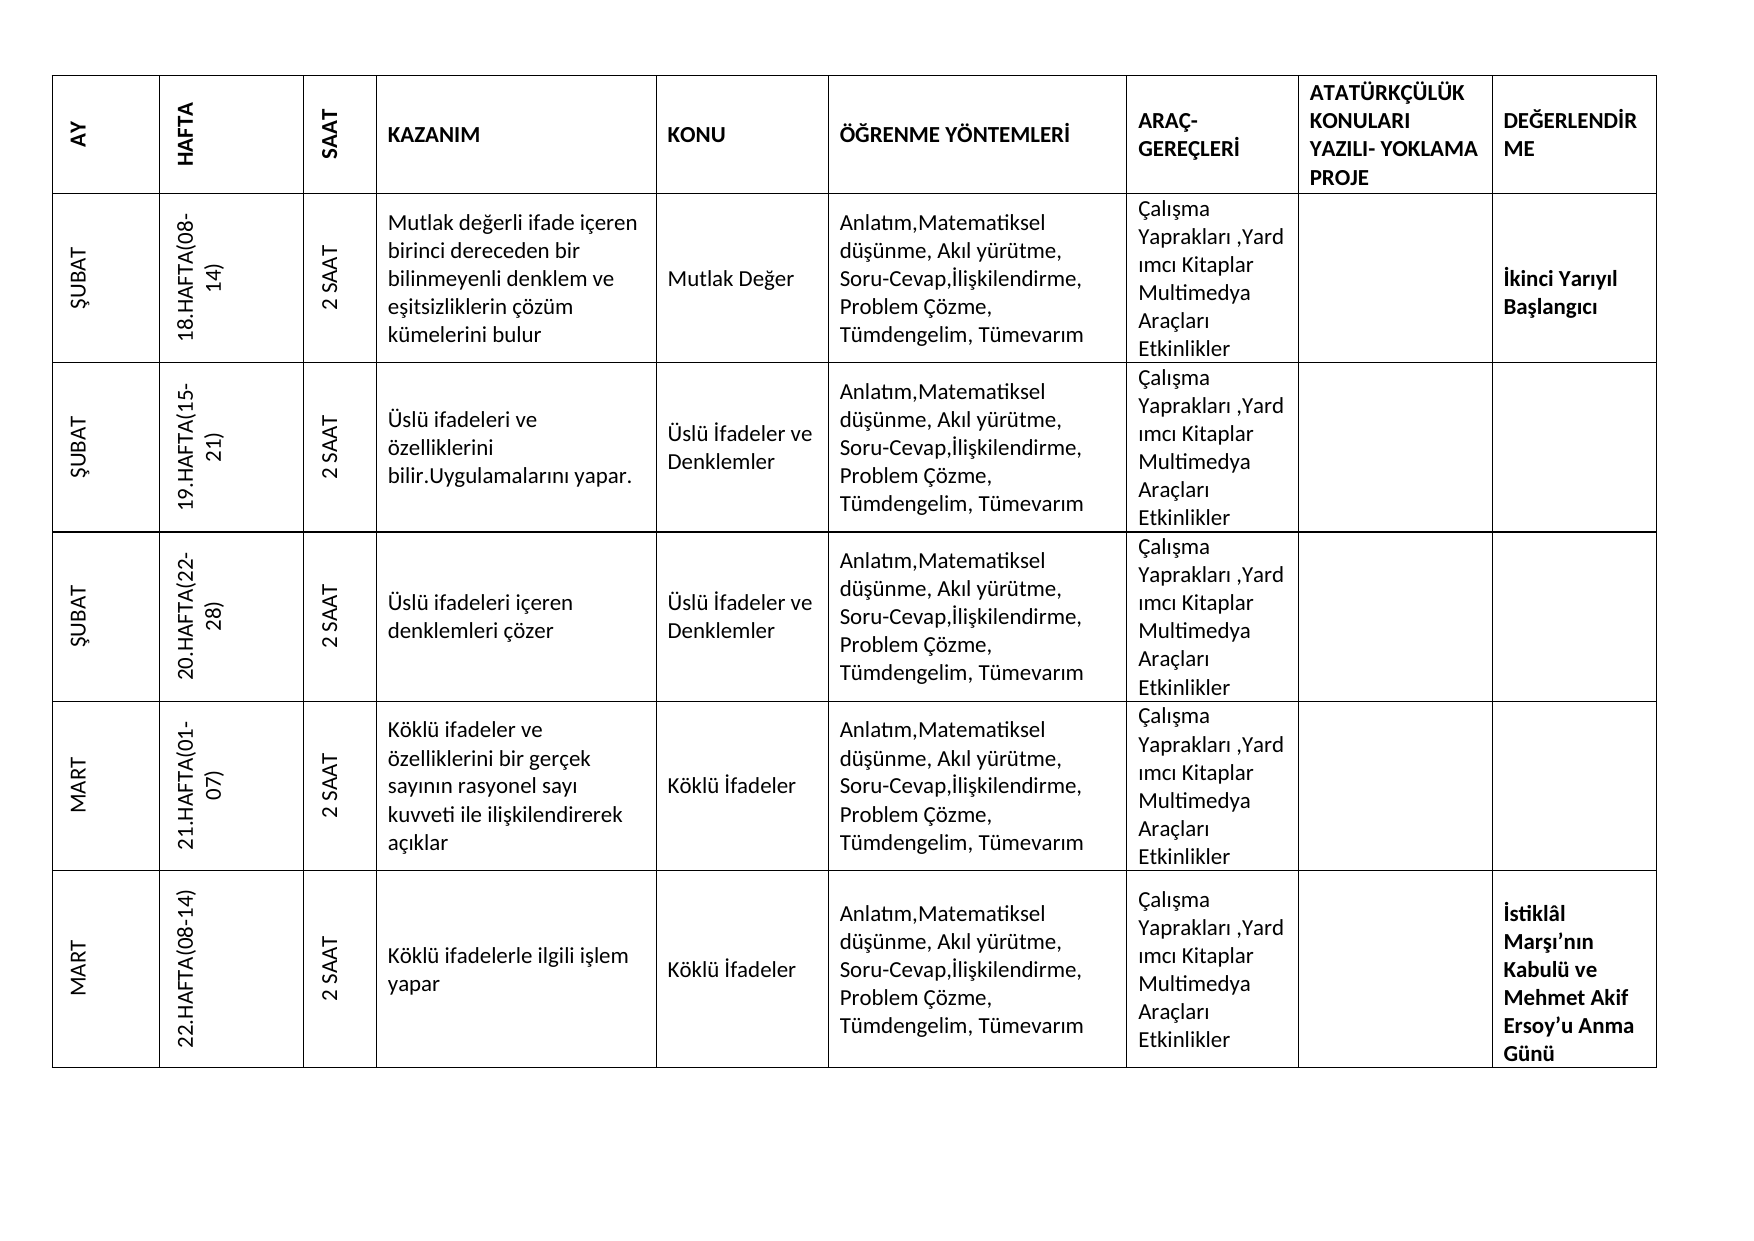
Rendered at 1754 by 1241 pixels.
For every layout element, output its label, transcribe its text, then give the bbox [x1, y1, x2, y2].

table_header AY [53, 76, 159, 193]
table_cell 18.HAFTA(08-14) [160, 194, 303, 362]
table_cell [1299, 871, 1492, 1067]
table_cell [1299, 363, 1492, 531]
table_header ÖĞRENME YÖNTEMLERİ [829, 76, 1126, 193]
table_cell Çalışma Yaprakları ,Yardımcı Kitaplar Multimedya Araçları Etkinlikler [1127, 702, 1298, 870]
table_cell Köklü ifadelerle ilgili işlem yapar [377, 871, 656, 1067]
table_header ATATÜRKÇÜLÜK KONULARI YAZILI- YOKLAMA PROJE [1299, 76, 1492, 193]
table_cell [1299, 194, 1492, 362]
table_cell Mutlak Değer [657, 194, 828, 362]
table_cell İstiklâl Marşı’nın Kabulü ve Mehmet Akif Ersoy’u Anma Günü [1493, 871, 1656, 1067]
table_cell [1127, 871, 1298, 1067]
table_cell Anlatım,Matematiksel düşünme, Akıl yürütme, Soru-Cevap,İlişkilendirme, Problem Çözme, Tümdengelim, Tümevarım [829, 363, 1126, 531]
table_header KONU [657, 76, 828, 193]
table_cell Mutlak değerli ifade içeren birinci dereceden bir bilinmeyenli denklem ve eşitsizliklerin çözüm kümelerini bulur [377, 194, 656, 362]
table_cell Çalışma Yaprakları ,Yardımcı Kitaplar Multimedya Araçları Etkinlikler [1127, 363, 1298, 531]
table_cell [1493, 702, 1656, 870]
table_cell 21.HAFTA(01-07) [160, 702, 303, 870]
table_header ARAÇ-GEREÇLERİ [1127, 76, 1298, 193]
table_cell 2 SAAT [304, 702, 376, 870]
table_cell [1493, 363, 1656, 531]
table_cell Köklü İfadeler [657, 702, 828, 870]
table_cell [829, 194, 1126, 362]
table_cell 2 SAAT [304, 363, 376, 531]
table_cell Anlatım,Matematiksel düşünme, Akıl yürütme, Soru-Cevap,İlişkilendirme, Problem Çözme, Tümdengelim, Tümevarım [829, 533, 1126, 701]
table_header SAAT [304, 76, 376, 193]
table_cell [1493, 533, 1656, 701]
table_cell [1299, 533, 1492, 701]
table_cell 19.HAFTA(15-21) [160, 363, 303, 531]
table_cell Anlatım,Matematiksel düşünme, Akıl yürütme, Soru-Cevap,İlişkilendirme, Problem Çözme, Tümdengelim, Tümevarım [829, 702, 1126, 870]
table_cell 20.HAFTA(22-28) [160, 533, 303, 701]
table_cell ŞUBAT [53, 194, 159, 362]
table_cell Üslü İfadeler ve Denklemler [657, 363, 828, 531]
table_cell Köklü ifadeler ve özelliklerini bir gerçek sayının rasyonel sayı kuvveti ile ilişkilendirerek açıklar [377, 702, 656, 870]
table_cell MART [53, 702, 159, 870]
table_cell İkinci Yarıyıl Başlangıcı [1493, 194, 1656, 362]
table_header DEĞERLENDİRME [1493, 76, 1656, 193]
table_cell Üslü ifadeleri içeren denklemleri çözer [377, 533, 656, 701]
table_cell ŞUBAT [53, 363, 159, 531]
table_cell Çalışma Yaprakları ,Yardımcı Kitaplar Multimedya Araçları Etkinlikler [1127, 533, 1298, 701]
table_cell Köklü İfadeler [657, 871, 828, 1067]
table_cell ŞUBAT [53, 533, 159, 701]
table_cell Üslü ifadeleri ve özelliklerini bilir.Uygulamalarını yapar. [377, 363, 656, 531]
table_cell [829, 871, 1126, 1067]
table_header HAFTA [160, 76, 303, 193]
table_cell 22.HAFTA(08-14) [160, 871, 303, 1067]
table_cell Üslü İfadeler ve Denklemler [657, 533, 828, 701]
table_cell MART [53, 871, 159, 1067]
table_cell 2 SAAT [304, 871, 376, 1067]
table_cell 2 SAAT [304, 533, 376, 701]
table_cell [1299, 702, 1492, 870]
table_header KAZANIM [377, 76, 656, 193]
table_cell 2 SAAT [304, 194, 376, 362]
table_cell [1127, 194, 1298, 362]
